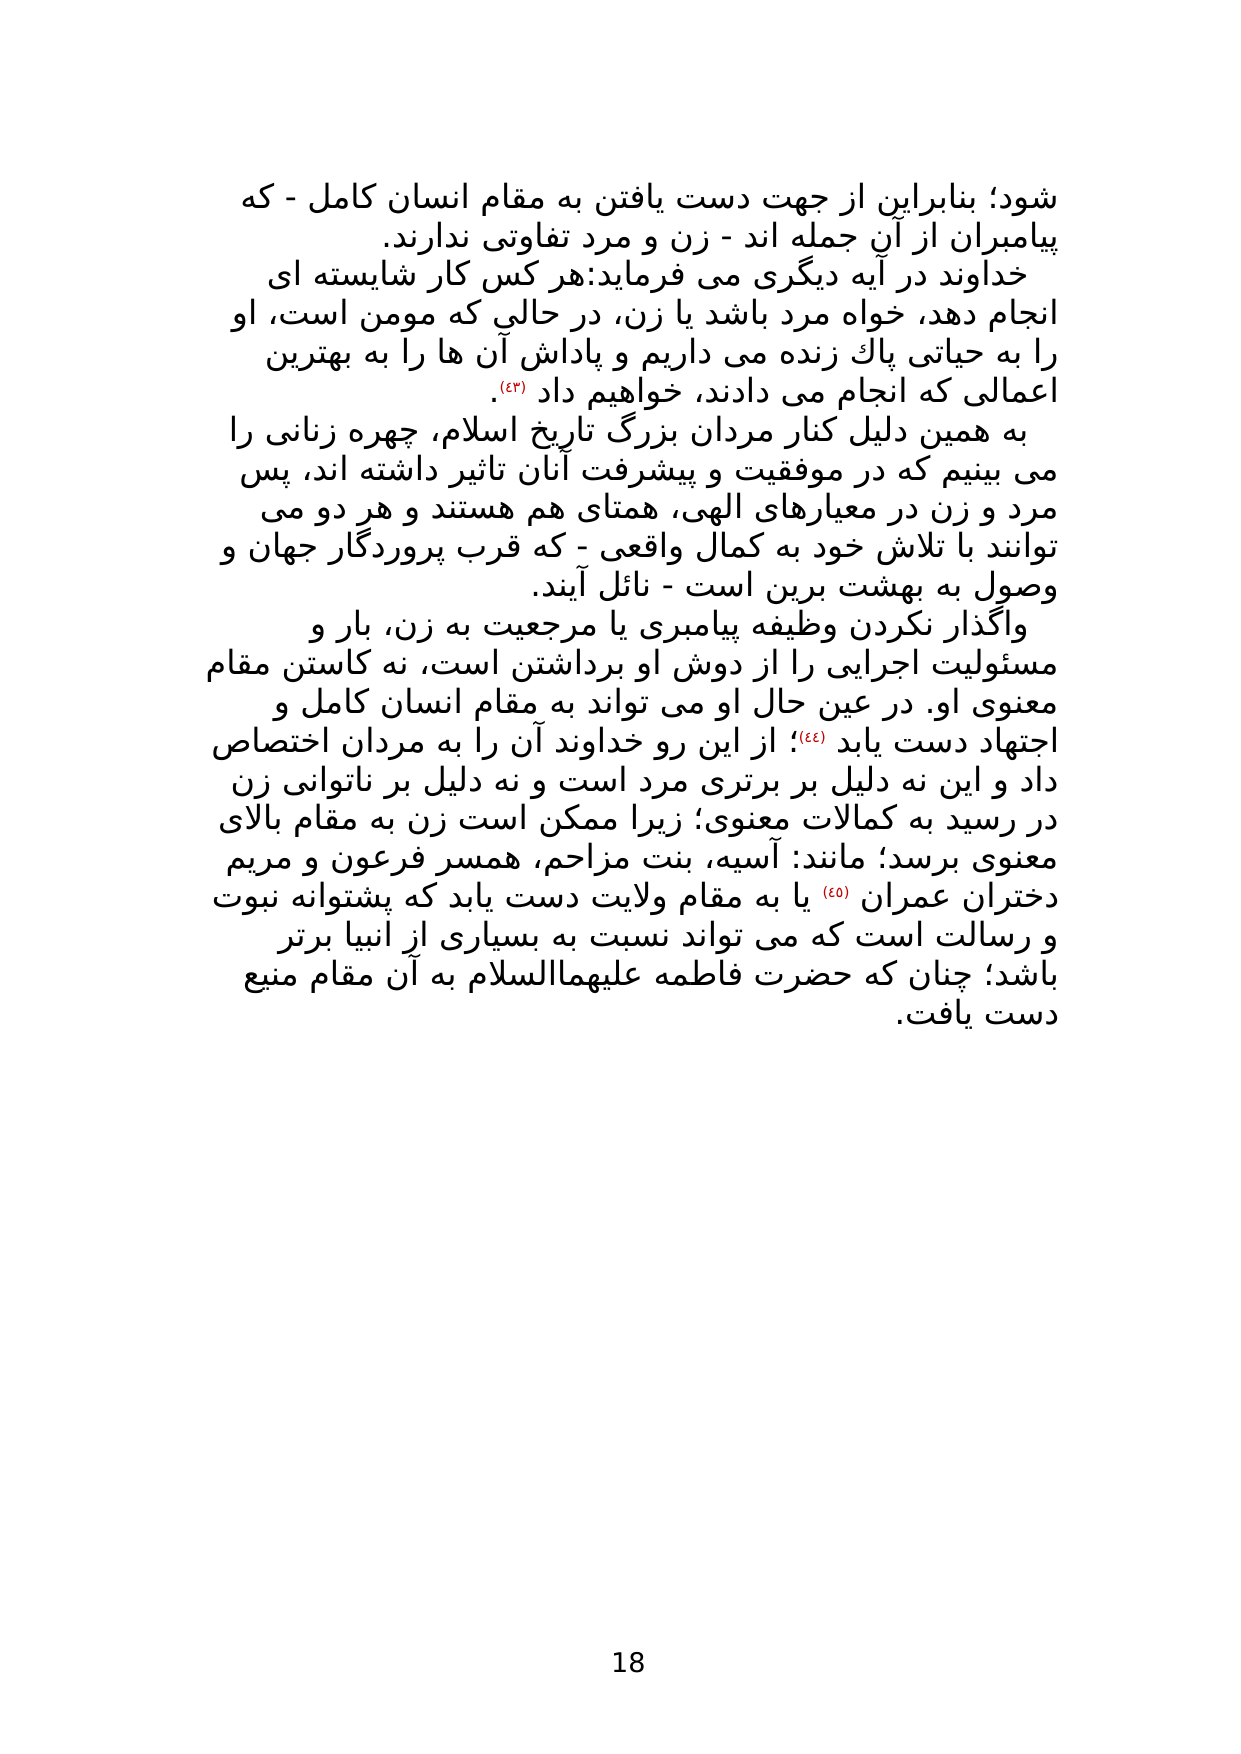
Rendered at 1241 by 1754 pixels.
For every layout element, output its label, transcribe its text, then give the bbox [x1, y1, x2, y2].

text خداوند در آيه ديگرى مى فرمايد:هر كس كار شايسته اى انجام دهد، خواه مرد باشد يا زن، در حالى كه مومن است، او را به حياتى پاك زنده مى داريم و پاداش آن ها را به بهترين اعمالى كه انجام مى دادند، خواهيم داد (٤٣). [197, 255, 1059, 410]
text به همين دليل كنار مردان بزرگ تاريخ اسلام، چهره زنانى را مى بينيم كه در موفقيت و پيشرفت آنان تاثير داشته اند، پس مرد و زن در معيارهاى الهى، همتاى هم هستند و هر دو مى توانند با تلاش خود به كمال واقعى - كه قرب پروردگار جهان و وصول به بهشت برين است - نائل آيند. [197, 410, 1059, 604]
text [197, 177, 1059, 255]
text واگذار نكردن وظيفه پيامبرى يا مرجعيت به زن، بار و مسئوليت اجرايى را از دوش او برداشتن است، نه كاستن مقام معنوى او. در عين حال او مى تواند به مقام انسان كامل و اجتهاد دست يابد (٤٤)؛ از اين رو خداوند آن را به مردان اختصاص داد و اين نه دليل بر برترى مرد است و نه دليل بر ناتوانى زن در رسيد به كمالات معنوى؛ زيرا ممكن است زن به مقام بالاى معنوى برسد؛ مانند: آسيه، بنت مزاحم، همسر فرعون و مريم دختران عمران (٤٥) يا به مقام ولايت دست يابد كه پشتوانه نبوت و رسالت است كه مى تواند نسبت به بسيارى از انبيا برتر باشد؛ چنان كه حضرت فاطمه عليهما‌السلام به آن مقام منيع دست يافت. [197, 604, 1059, 1032]
